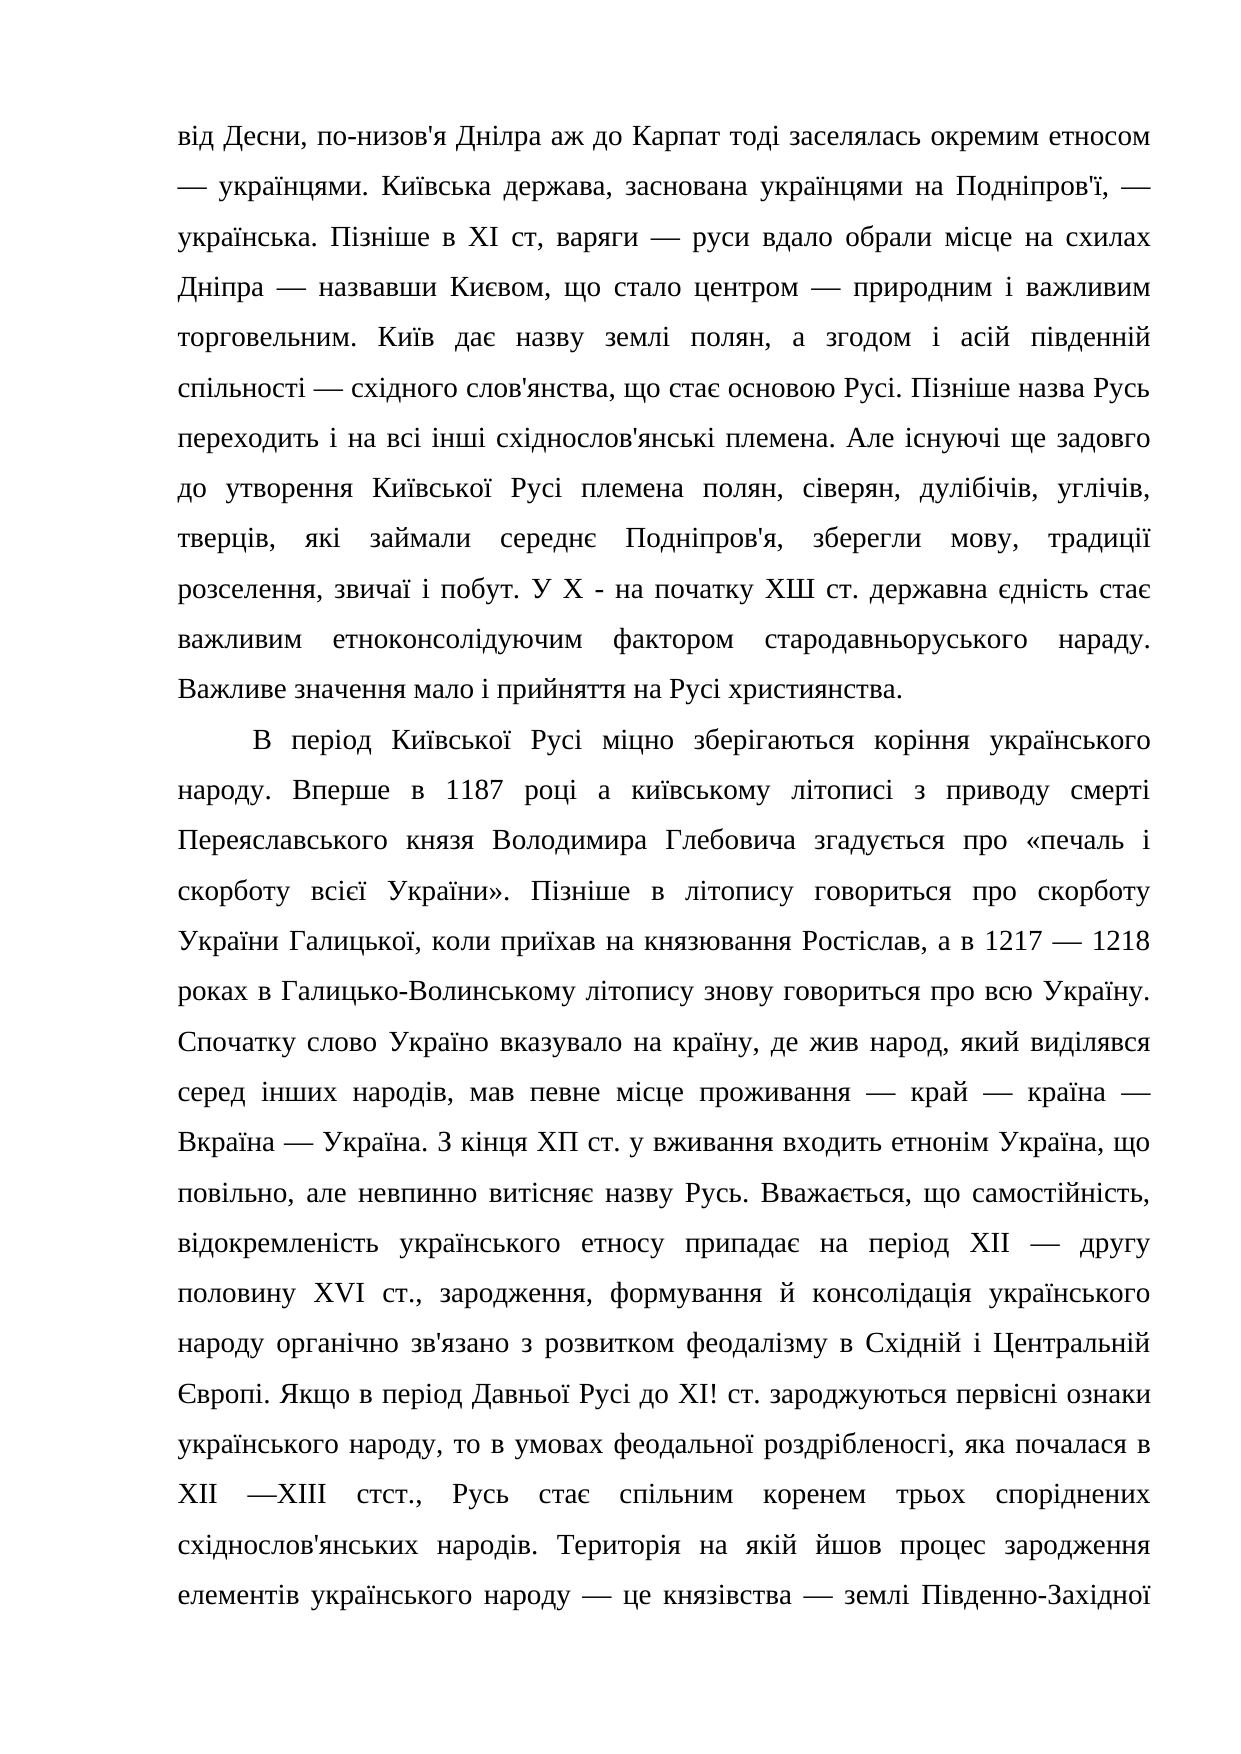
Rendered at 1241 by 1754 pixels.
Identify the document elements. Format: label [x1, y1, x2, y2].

text [177, 722, 1152, 1611]
text [177, 118, 1152, 705]
